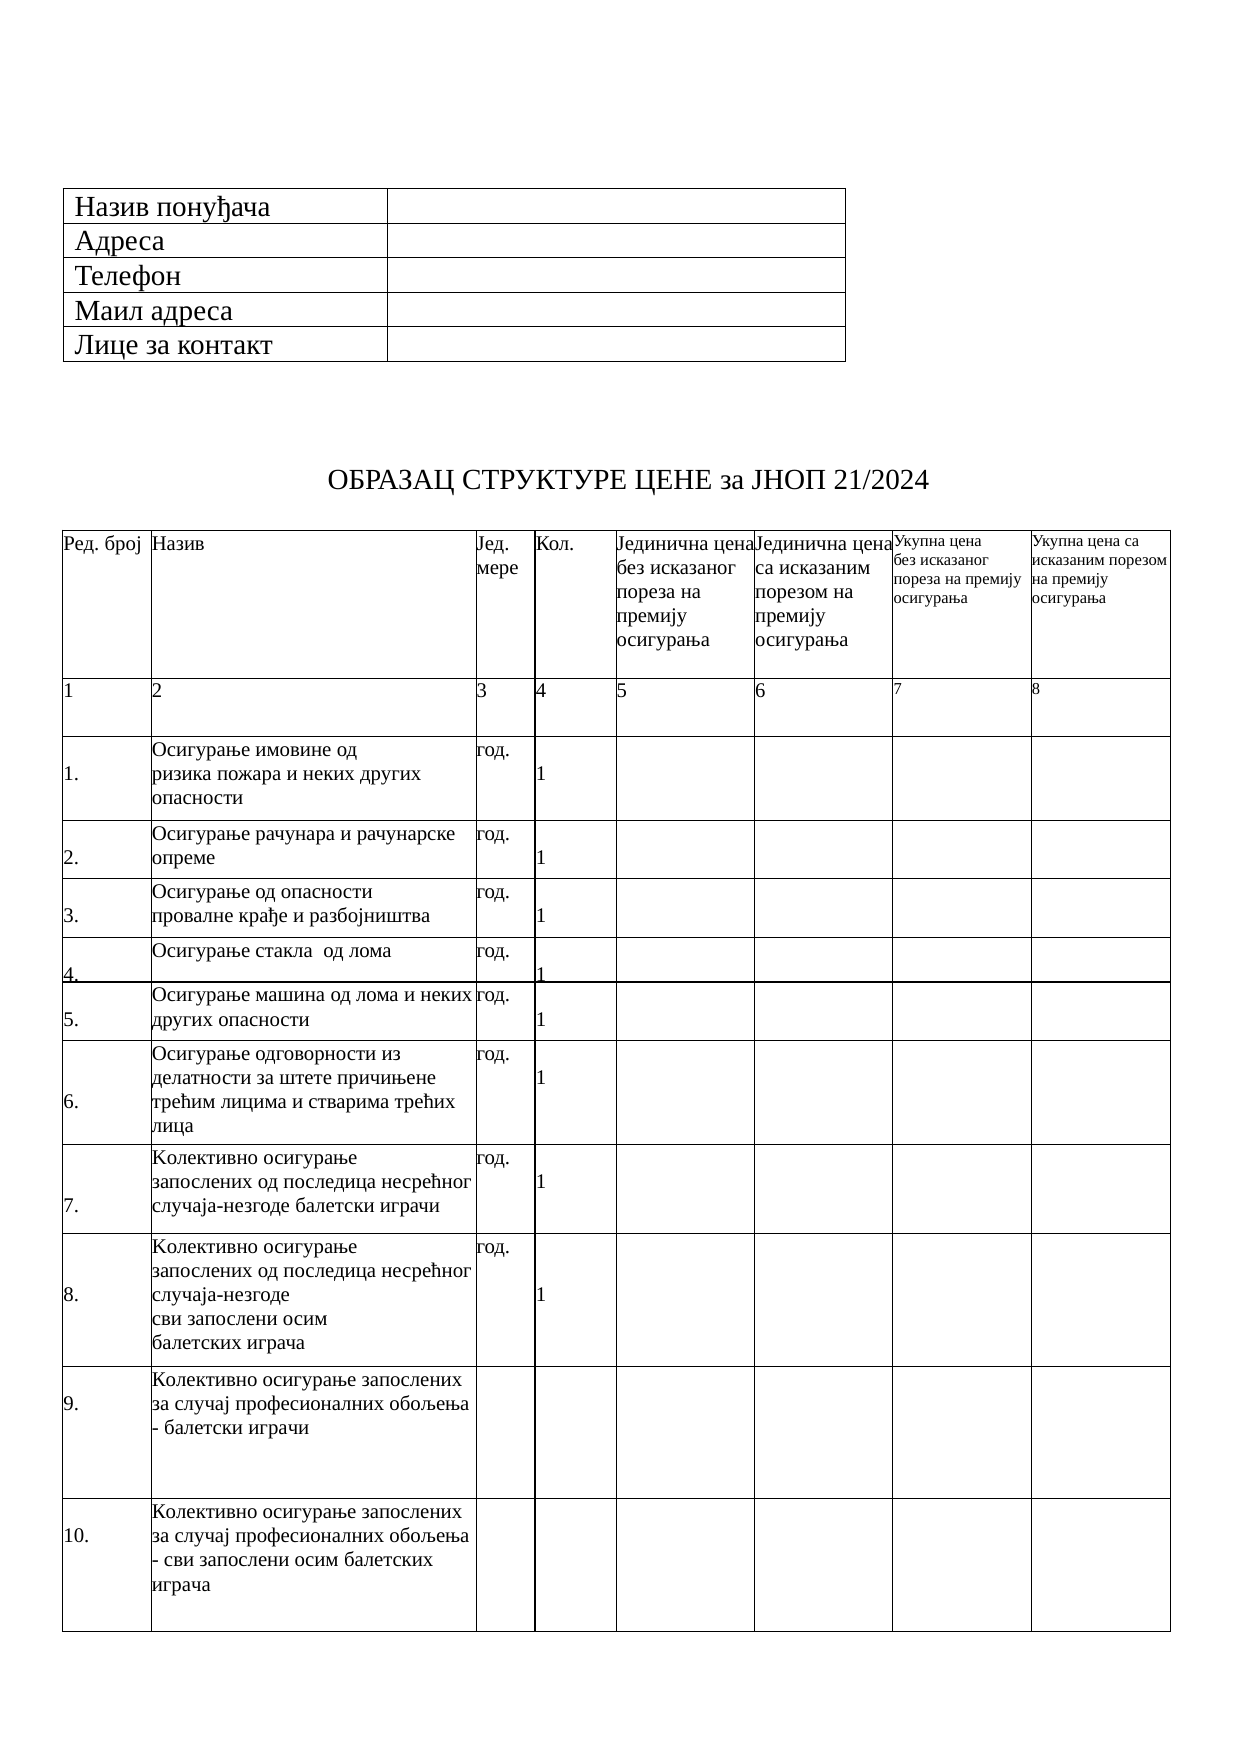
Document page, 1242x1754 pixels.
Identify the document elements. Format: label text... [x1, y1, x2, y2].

table_cell [755, 1041, 892, 1144]
table_cell [755, 983, 892, 1040]
table_cell [1032, 737, 1170, 819]
table_header Кол. [536, 531, 616, 677]
table_cell [893, 1234, 1031, 1366]
table_cell год. [477, 983, 534, 1040]
table_cell [893, 879, 1031, 937]
table_cell [617, 983, 754, 1040]
table_cell [1032, 1367, 1170, 1498]
table_header Укупна цена без исказаног пореза на премију осигурања [893, 531, 1031, 677]
table_cell 5 [617, 679, 754, 736]
table_cell Kолективно осигурање запослених од последица несрећног случаја-незгоде балетски играчи [152, 1145, 476, 1233]
table_cell Oсигурање стакла од лома [152, 938, 476, 981]
table_cell [477, 1499, 534, 1631]
table_cell Осигурање имовине од ризика пожара и неких других опасности [152, 737, 476, 819]
table_cell 1 [63, 679, 151, 736]
table_cell год. [477, 1041, 534, 1144]
table_cell [755, 879, 892, 937]
table_cell 1. [63, 737, 151, 819]
table_cell год. [477, 1145, 534, 1233]
table_cell 7. [63, 1145, 151, 1233]
table_cell 5. [63, 983, 151, 1040]
table_cell [617, 737, 754, 819]
table_cell [1032, 1145, 1170, 1233]
table_cell Маил адреса [64, 293, 387, 326]
table_cell 9. [63, 1367, 151, 1498]
table_cell Осигурање од опасности провалне крађе и разбојништва [152, 879, 476, 937]
table_header [388, 189, 845, 222]
table_cell [1032, 1499, 1170, 1631]
table_cell [477, 1367, 534, 1498]
table_cell [617, 1145, 754, 1233]
table_cell [388, 293, 845, 326]
table_cell год. [477, 938, 534, 981]
table_cell 3 [477, 679, 534, 736]
table_cell год. [477, 821, 534, 878]
table_cell Колективно осигурање запослених за случај професионалних обољења - балетски играчи [152, 1367, 476, 1498]
table_header Назив [152, 531, 476, 677]
table_cell [1032, 983, 1170, 1040]
table_cell [893, 1041, 1031, 1144]
table_cell [893, 1145, 1031, 1233]
table_cell [1032, 879, 1170, 937]
table_cell Осигурање машина од лома и неких других опасности [152, 983, 476, 1040]
table_cell [536, 1499, 616, 1631]
table_cell [893, 1367, 1031, 1498]
table_cell 6. [63, 1041, 151, 1144]
table_cell [755, 938, 892, 981]
table_cell [617, 821, 754, 878]
table_cell [755, 1234, 892, 1366]
table_cell [536, 1367, 616, 1498]
table_header Ред. број [63, 531, 151, 677]
table_header Јединична цена са исказаним порезом на премију осигурања [755, 531, 892, 677]
table_cell 4 [536, 679, 616, 736]
table_cell [617, 1234, 754, 1366]
table_cell [893, 983, 1031, 1040]
table_cell [1032, 1041, 1170, 1144]
table_cell 1 [536, 1234, 616, 1366]
table_cell 2. [63, 821, 151, 878]
table_cell 4. [63, 938, 151, 981]
table_cell 8 [1032, 679, 1170, 736]
table_cell [1032, 1234, 1170, 1366]
table_cell [617, 879, 754, 937]
table_cell [755, 1145, 892, 1233]
table_cell [893, 737, 1031, 819]
table_cell 10. [63, 1499, 151, 1631]
table_cell Осигурање одговорности из делатности за штете причињене трећим лицима и стварима трећих лица [152, 1041, 476, 1144]
table_header Назив понуђача [64, 189, 387, 222]
table_cell 1 [536, 879, 616, 937]
table_cell [893, 938, 1031, 981]
table_cell 1 [536, 737, 616, 819]
table_cell 3. [63, 879, 151, 937]
table_cell [617, 1367, 754, 1498]
table_cell год. [477, 1234, 534, 1366]
table_cell [388, 327, 845, 361]
table_cell [388, 258, 845, 292]
table_cell 6 [755, 679, 892, 736]
table_cell Осигурање рачунара и рачунарске опреме [152, 821, 476, 878]
table_cell [755, 821, 892, 878]
text ОБРАЗАЦ СТРУКТУРЕ ЦЕНЕ за ЈНОП 21/2024 [62, 462, 1194, 496]
table_cell 1 [536, 983, 616, 1040]
table_cell [893, 821, 1031, 878]
table_header Јединична цена без исказаног пореза на премију осигурања [617, 531, 754, 677]
table_cell [1032, 938, 1170, 981]
table_cell 1 [536, 1041, 616, 1144]
table_cell [893, 1499, 1031, 1631]
table_cell [617, 938, 754, 981]
table_cell 7 [893, 679, 1031, 736]
table_cell Лице за контакт [64, 327, 387, 361]
table_header Јед. мере [477, 531, 534, 677]
table_cell Kолективно осигурање запослених од последица несрећног случаја-незгоде сви запослени осим балетских играча [152, 1234, 476, 1366]
table_header Укупна цена са исказаним порезом на премију осигурања [1032, 531, 1170, 677]
table_cell [1032, 821, 1170, 878]
table_cell [755, 1367, 892, 1498]
table_cell [755, 1499, 892, 1631]
table_cell 8. [63, 1234, 151, 1366]
table_cell [755, 737, 892, 819]
table_cell год. [477, 737, 534, 819]
table_cell Телефон [64, 258, 387, 292]
table_cell [388, 224, 845, 257]
table_cell 1 [536, 821, 616, 878]
table_cell [617, 1041, 754, 1144]
table_cell Адреса [64, 224, 387, 257]
table_cell год. [477, 879, 534, 937]
table_cell 2 [152, 679, 476, 736]
table_cell 1 [536, 1145, 616, 1233]
table_cell 1 [536, 938, 616, 981]
table_cell Колективно осигурање запослених за случај професионалних обољења - сви запослени осим балетских играча [152, 1499, 476, 1631]
table_cell [617, 1499, 754, 1631]
